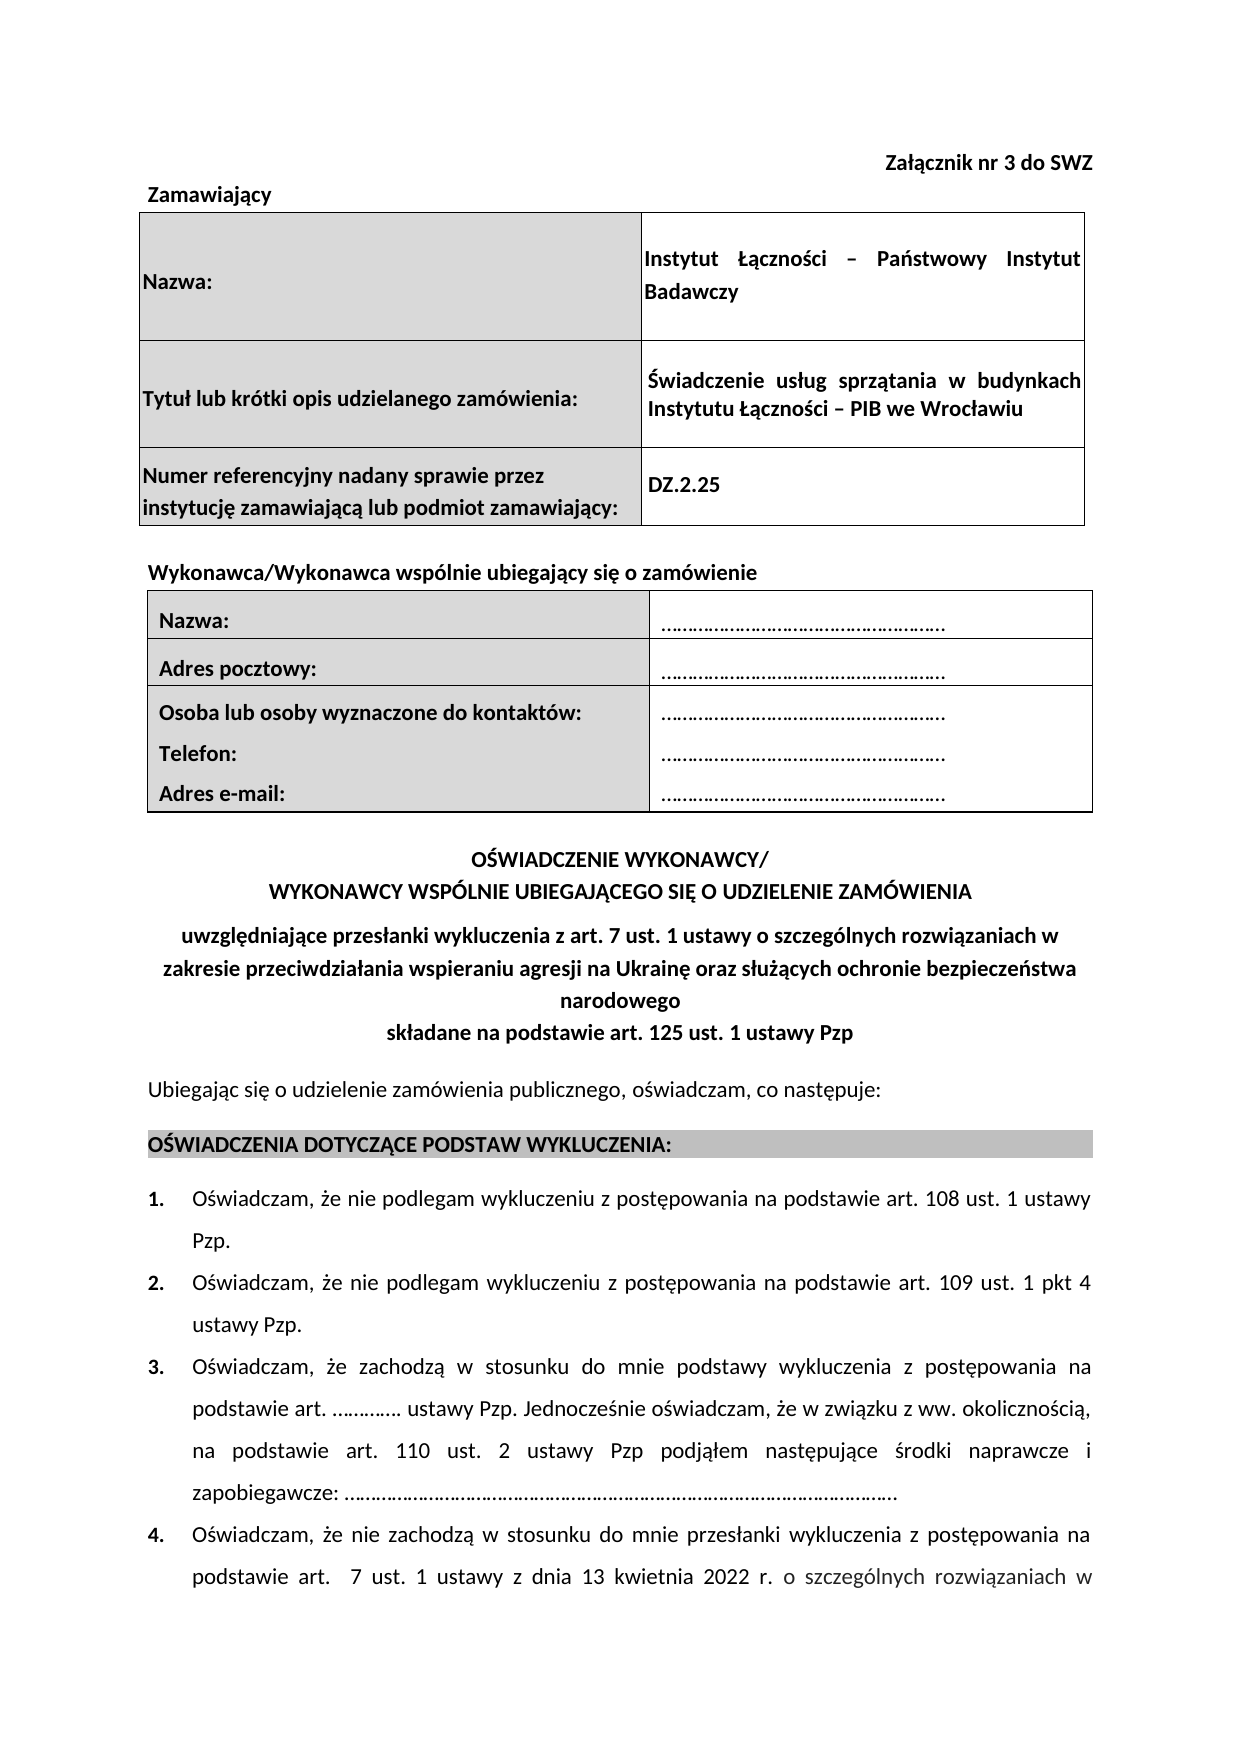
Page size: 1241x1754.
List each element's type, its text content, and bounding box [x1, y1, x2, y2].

text WYKONAWCY WSPÓLNIE UBIEGAJĄCEGO SIĘ O UDZIELENIE ZAMÓWIENIA [148, 877, 1093, 905]
text Zamawiający [148, 180, 1093, 208]
list Oświadczam, że nie podlegam wykluczeniu z postępowania na podstawie art. 109 ust. 1 pkt 4 ustawy Pzp. [148, 1268, 1093, 1338]
list Oświadczam, że nie podlegam wykluczeniu z postępowania na podstawie art. 108 ust. 1 ustawy Pzp. [148, 1184, 1093, 1254]
table_header Nazwa: [148, 591, 649, 638]
table_cell ……………………………………………… [650, 639, 1092, 685]
text Załącznik nr 3 do SWZ [856, 148, 1093, 176]
text OŚWIADCZENIE WYKONAWCY/ [148, 845, 1093, 873]
table_cell Osoba lub osoby wyznaczone do kontaktów: Telefon: Adres e-mail: [148, 686, 649, 811]
text składane na podstawie art. 125 ust. 1 ustawy Pzp [148, 1018, 1093, 1046]
list Oświadczam, że zachodzą w stosunku do mnie podstawy wykluczenia z postępowania na podstawie art. …………. ustawy Pzp. Jednocześnie oświadczam, że w związku z ww. okolicznością, na podstawie art. 110 ust. 2 ustawy Pzp podjąłem następujące środki naprawcze i zapobiegawcze: …………………………………………………………………………………………… [148, 1352, 1093, 1506]
table_header Nazwa: [140, 213, 641, 340]
table_header ……………………………………………… [650, 591, 1092, 638]
table_cell ……………………………………………… ……………………………………………… ……………………………………………… [650, 686, 1092, 811]
table_cell Numer referencyjny nadany sprawie przez instytucję zamawiającą lub podmiot zamawiający: [140, 448, 641, 525]
table_cell Świadczenie usług sprzątania w budynkach Instytutu Łączności – PIB we Wrocławiu [642, 341, 1084, 447]
table_header Instytut Łączności – Państwowy Instytut Badawczy [642, 213, 1084, 340]
text Ubiegając się o udzielenie zamówienia publicznego, oświadczam, co następuje: [148, 1075, 1093, 1103]
text Wykonawca/Wykonawca wspólnie ubiegający się o zamówienie [148, 558, 1093, 586]
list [148, 1520, 1093, 1590]
table_cell DZ.2.25 [642, 448, 1084, 525]
text uwzględniające przesłanki wykluczenia z art. 7 ust. 1 ustawy o szczególnych rozwiązaniach w zakresie przeciwdziałania wspieraniu agresji na Ukrainę oraz służących ochronie bezpieczeństwa narodowego [148, 922, 1093, 1014]
text OŚWIADCZENIA DOTYCZĄCE PODSTAW WYKLUCZENIA: [148, 1130, 1093, 1158]
table_cell Adres pocztowy: [148, 639, 649, 685]
table_cell Tytuł lub krótki opis udzielanego zamówienia: [140, 341, 641, 447]
